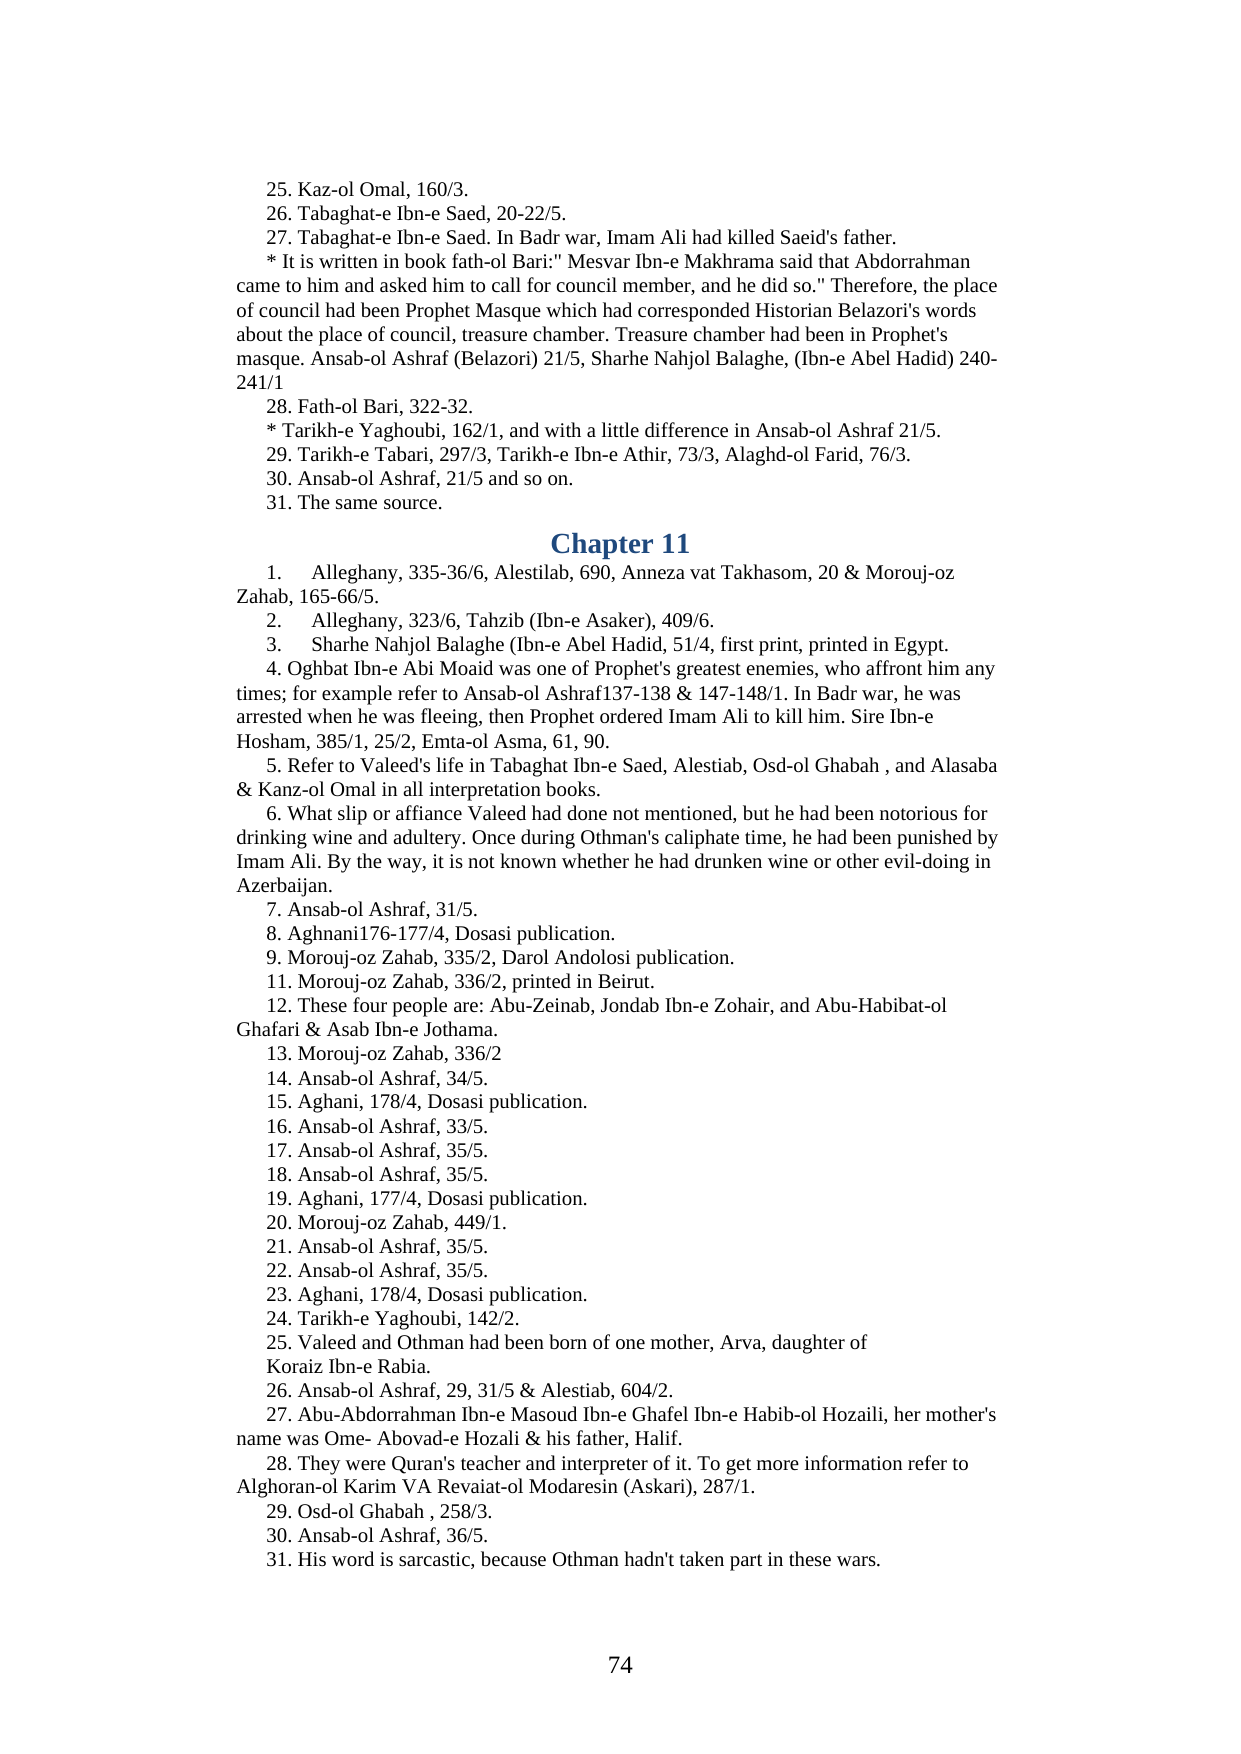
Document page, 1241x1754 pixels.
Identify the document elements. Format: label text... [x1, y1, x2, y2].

text 11. Morouj-oz Zahab, 336/2, printed in Beirut. [236, 969, 1004, 993]
text Koraiz Ibn-e Rabia. [236, 1354, 1004, 1378]
text 31. His word is sarcastic, because Othman hadn't taken part in these wars. [236, 1547, 1004, 1571]
text 29. Tarikh-e Tabari, 297/3, Tarikh-e Ibn-e Athir, 73/3, Alaghd-ol Farid, 76/3. [236, 442, 1004, 466]
text 28. They were Quran's teacher and interpreter of it. To get more information refer to Alghoran-ol Karim VA Revaiat-ol Modaresin (Askari), 287/1. [236, 1450, 1004, 1498]
text 25. Valeed and Othman had been born of one mother, Arva, daughter of [236, 1330, 1004, 1354]
text 25. Kaz-ol Omal, 160/3. [236, 177, 1004, 201]
text 29. Osd-ol Ghabah , 258/3. [236, 1498, 1004, 1523]
text 15. Aghani, 178/4, Dosasi publication. [236, 1089, 1004, 1113]
text 21. Ansab-ol Ashraf, 35/5. [236, 1234, 1004, 1258]
text 7. Ansab-ol Ashraf, 31/5. [236, 897, 1004, 921]
text 27. Tabaghat-e Ibn-e Saed. In Badr war, Imam Ali had killed Saeid's father. [236, 225, 1004, 249]
text 26. Ansab-ol Ashraf, 29, 31/5 & Alestiab, 604/2. [236, 1378, 1004, 1402]
text 2. Alleghany, 323/6, Tahzib (Ibn-e Asaker), 409/6. [236, 608, 1004, 632]
text 8. Aghnani176-177/4, Dosasi publication. [236, 921, 1004, 945]
text 20. Morouj-oz Zahab, 449/1. [236, 1210, 1004, 1234]
text 23. Aghani, 178/4, Dosasi publication. [236, 1282, 1004, 1306]
text * Tarikh-e Yaghoubi, 162/1, and with a little difference in Ansab-ol Ashraf 21/5. [236, 418, 1004, 442]
text 1. Alleghany, 335-36/6, Alestilab, 690, Anneza vat Takhasom, 20 & Morouj-oz Zahab, 165-66/5. [236, 560, 1004, 608]
text 30. Ansab-ol Ashraf, 21/5 and so on. [236, 466, 1004, 490]
text 19. Aghani, 177/4, Dosasi publication. [236, 1186, 1004, 1210]
text 30. Ansab-ol Ashraf, 36/5. [236, 1523, 1004, 1547]
text 12. These four people are: Abu-Zeinab, Jondab Ibn-e Zohair, and Abu-Habibat-ol Ghafari & Asab Ibn-e Jothama. [236, 993, 1004, 1041]
text 18. Ansab-ol Ashraf, 35/5. [236, 1162, 1004, 1186]
text 31. The same source. [236, 490, 1004, 514]
text 14. Ansab-ol Ashraf, 34/5. [236, 1065, 1004, 1089]
text 13. Morouj-oz Zahab, 336/2 [236, 1041, 1004, 1065]
text 4. Oghbat Ibn-e Abi Moaid was one of Prophet's greatest enemies, who affront him any times; for example refer to Ansab-ol Ashraf137-138 & 147-148/1. In Badr war, he was arrested when he was fleeing, then Prophet ordered Imam Ali to kill him. Sire Ibn-e Hosham, 385/1, 25/2, Emta-ol Asma, 61, 90. [236, 656, 1004, 753]
text 26. Tabaghat-e Ibn-e Saed, 20-22/5. [236, 201, 1004, 225]
text 16. Ansab-ol Ashraf, 33/5. [236, 1113, 1004, 1138]
text 28. Fath-ol Bari, 322-32. [236, 394, 1004, 418]
text 3. Sharhe Nahjol Balaghe (Ibn-e Abel Hadid, 51/4, first print, printed in Egypt. [236, 632, 1004, 656]
text 9. Morouj-oz Zahab, 335/2, Darol Andolosi publication. [236, 945, 1004, 969]
subtitle Chapter 11 [236, 527, 1004, 560]
text 17. Ansab-ol Ashraf, 35/5. [236, 1138, 1004, 1162]
text 22. Ansab-ol Ashraf, 35/5. [236, 1258, 1004, 1282]
text 5. Refer to Valeed's life in Tabaghat Ibn-e Saed, Alestiab, Osd-ol Ghabah , and Alasaba & Kanz-ol Omal in all interpretation books. [236, 753, 1004, 801]
text 24. Tarikh-e Yaghoubi, 142/2. [236, 1306, 1004, 1330]
text * It is written in book fath-ol Bari:" Mesvar Ibn-e Makhrama said that Abdorrahman came to him and asked him to call for council member, and he did so." Therefore, the place of council had been Prophet Masque which had corresponded Historian Belazori's words about the place of council, treasure chamber. Treasure chamber had been in Prophet's masque. Ansab-ol Ashraf (Belazori) 21/5, Sharhe Nahjol Balaghe, (Ibn-e Abel Hadid) 240-241/1 [236, 249, 1004, 394]
text 27. Abu-Abdorrahman Ibn-e Masoud Ibn-e Ghafel Ibn-e Habib-ol Hozaili, her mother's name was Ome- Abovad-e Hozali & his father, Halif. [236, 1402, 1004, 1450]
text 6. What slip or affiance Valeed had done not mentioned, but he had been notorious for drinking wine and adultery. Once during Othman's caliphate time, he had been punished by Imam Ali. By the way, it is not known whether he had drunken wine or other evil-doing in Azerbaijan. [236, 801, 1004, 897]
